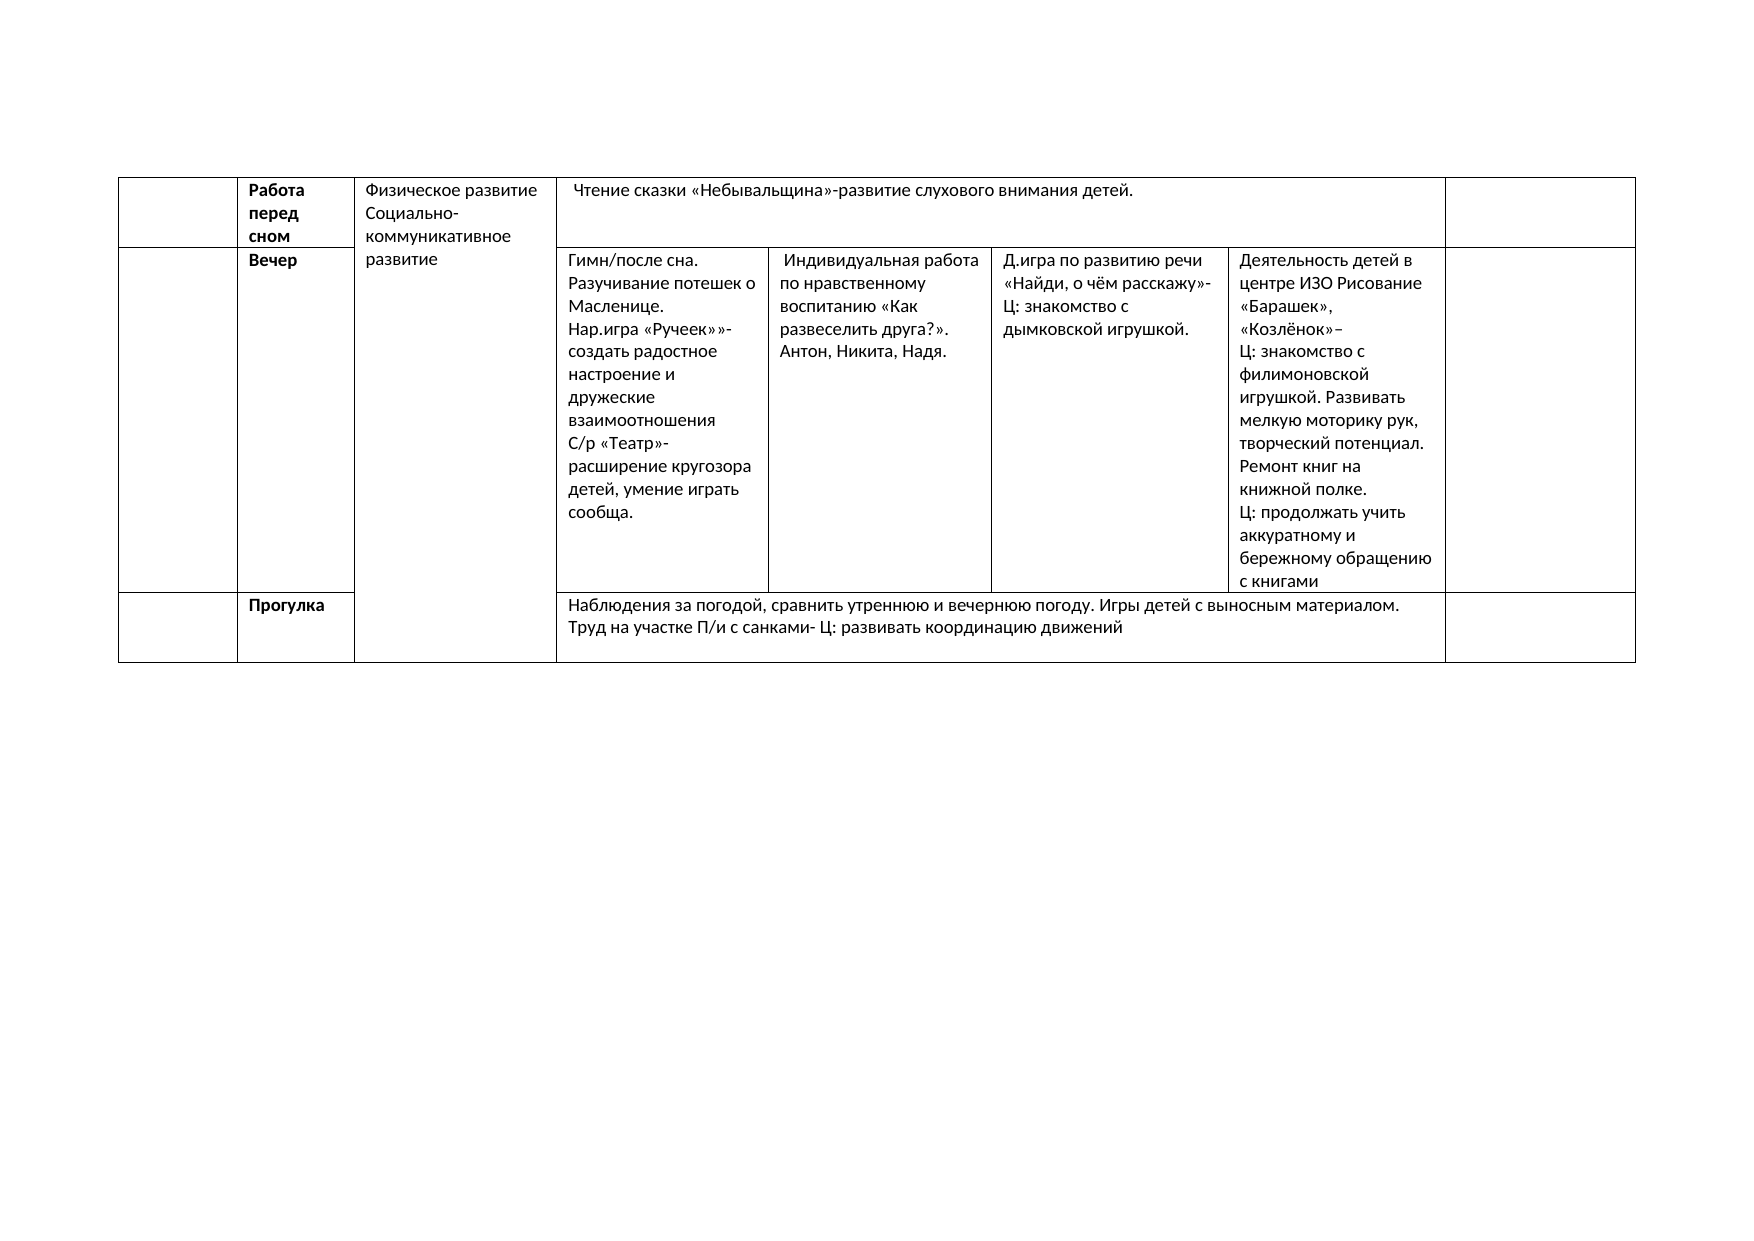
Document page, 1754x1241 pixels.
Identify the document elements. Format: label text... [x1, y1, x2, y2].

table_cell [1446, 178, 1635, 247]
table_cell [1446, 593, 1635, 662]
table_cell Гимн/после сна. Разучивание потешек о Масленице. Нар.игра «Ручеек»»- создать радостное настроение и дружеские взаимоотношения С/р «Театр»-расширение кругозора детей, умение играть сообща. [557, 248, 768, 592]
table_cell [1446, 248, 1635, 592]
table_cell [119, 593, 237, 662]
table_cell Наблюдения за погодой, сравнить утреннюю и вечернюю погоду. Игры детей с выносным материалом. Труд на участке П/и с санками- Ц: развивать координацию движений [557, 593, 1445, 662]
table_cell Д.игра по развитию речи «Найди, о чём расскажу»- Ц: знакомство с дымковской игрушкой. [992, 248, 1228, 592]
table_cell [119, 248, 237, 592]
table_cell Вечер [238, 248, 354, 592]
table_cell Чтение сказки «Небывальщина»-развитие слухового внимания детей. [557, 178, 1445, 247]
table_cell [355, 178, 556, 662]
table_cell [119, 178, 237, 247]
table_cell Прогулка [238, 593, 354, 662]
table_cell Работа перед сном [238, 178, 354, 247]
table_cell Деятельность детей в центре ИЗО Рисование «Барашек», «Козлёнок»– Ц: знакомство с филимоновской игрушкой. Развивать мелкую моторику рук, творческий потенциал. Ремонт книг на книжной полке. Ц: продолжать учить аккуратному и бережному обращению с книгами [1229, 248, 1445, 592]
table_cell Индивидуальная работа по нравственному воспитанию «Как развеселить друга?». Антон, Никита, Надя. [769, 248, 991, 592]
